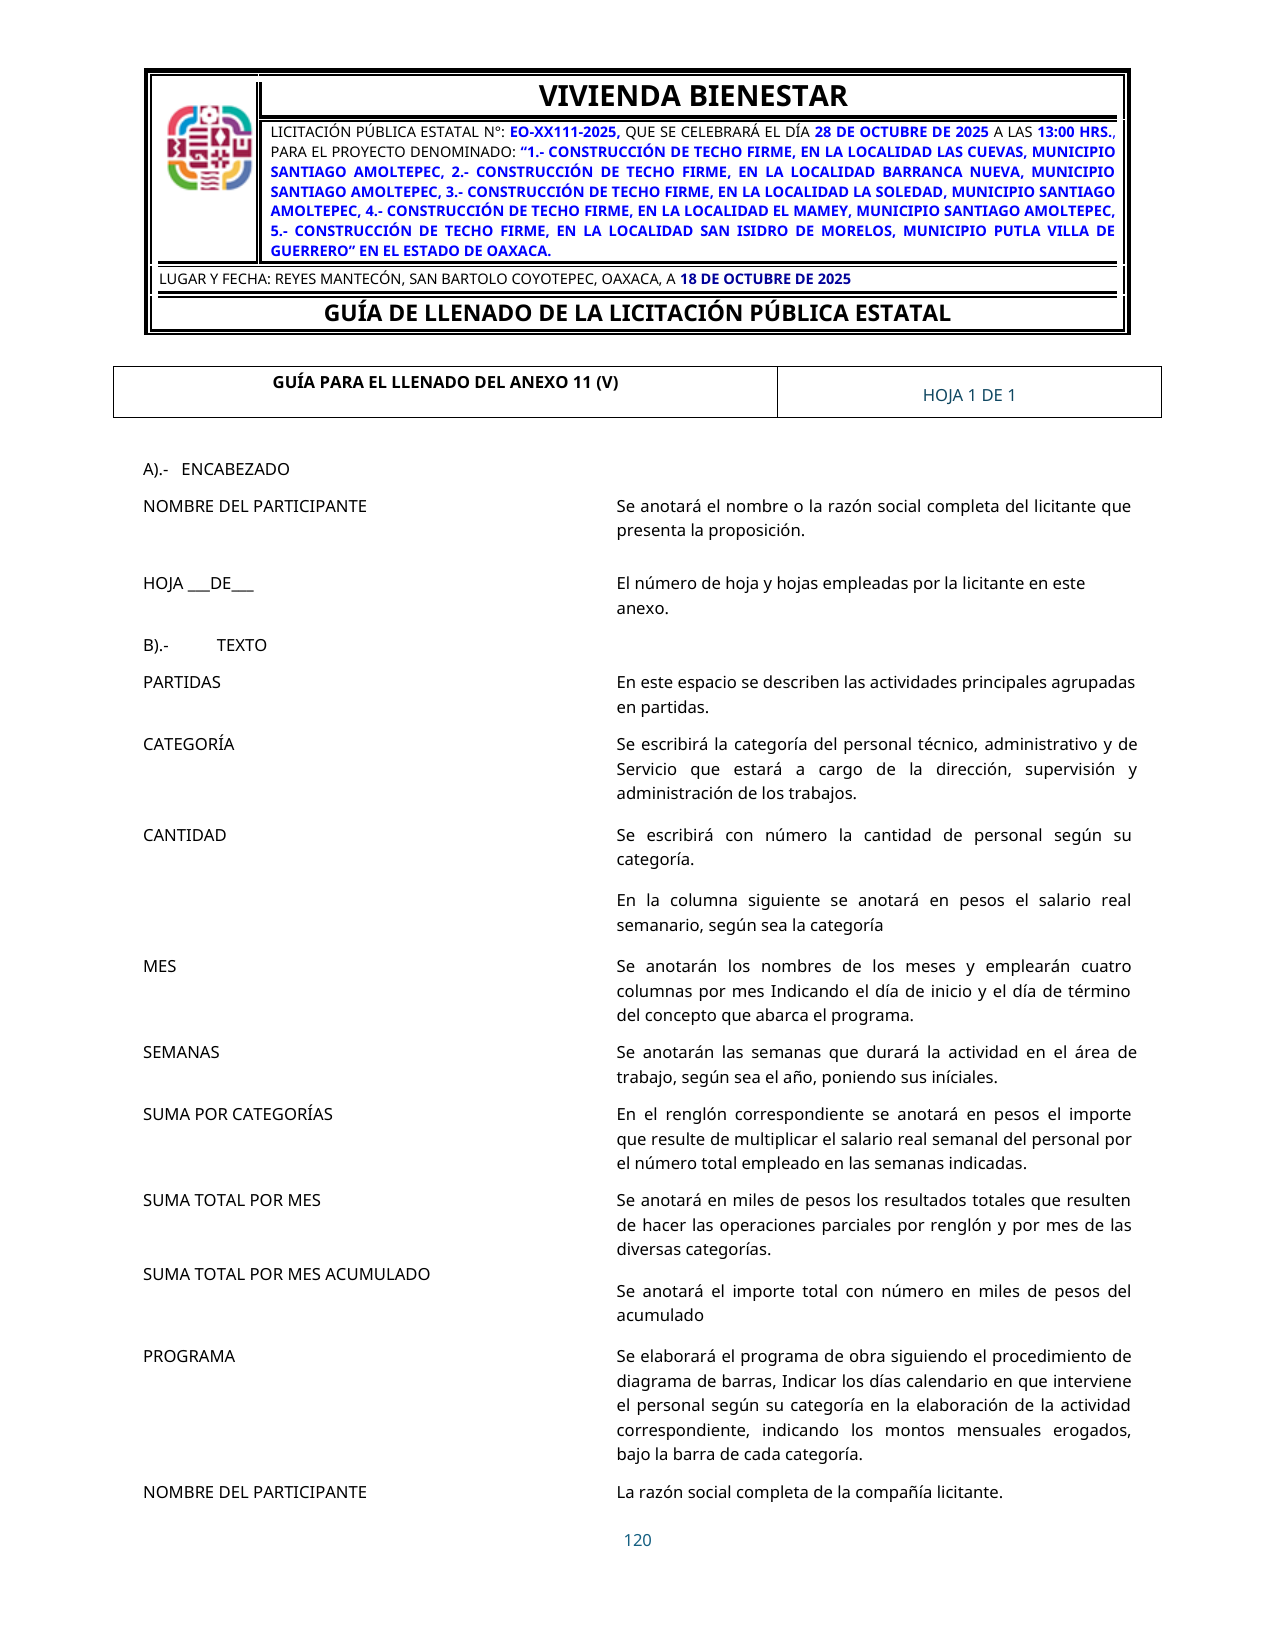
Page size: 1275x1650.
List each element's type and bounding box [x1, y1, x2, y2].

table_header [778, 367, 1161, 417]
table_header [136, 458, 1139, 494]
picture [156, 97, 256, 196]
picture [258, 97, 263, 196]
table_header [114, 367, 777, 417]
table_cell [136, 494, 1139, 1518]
